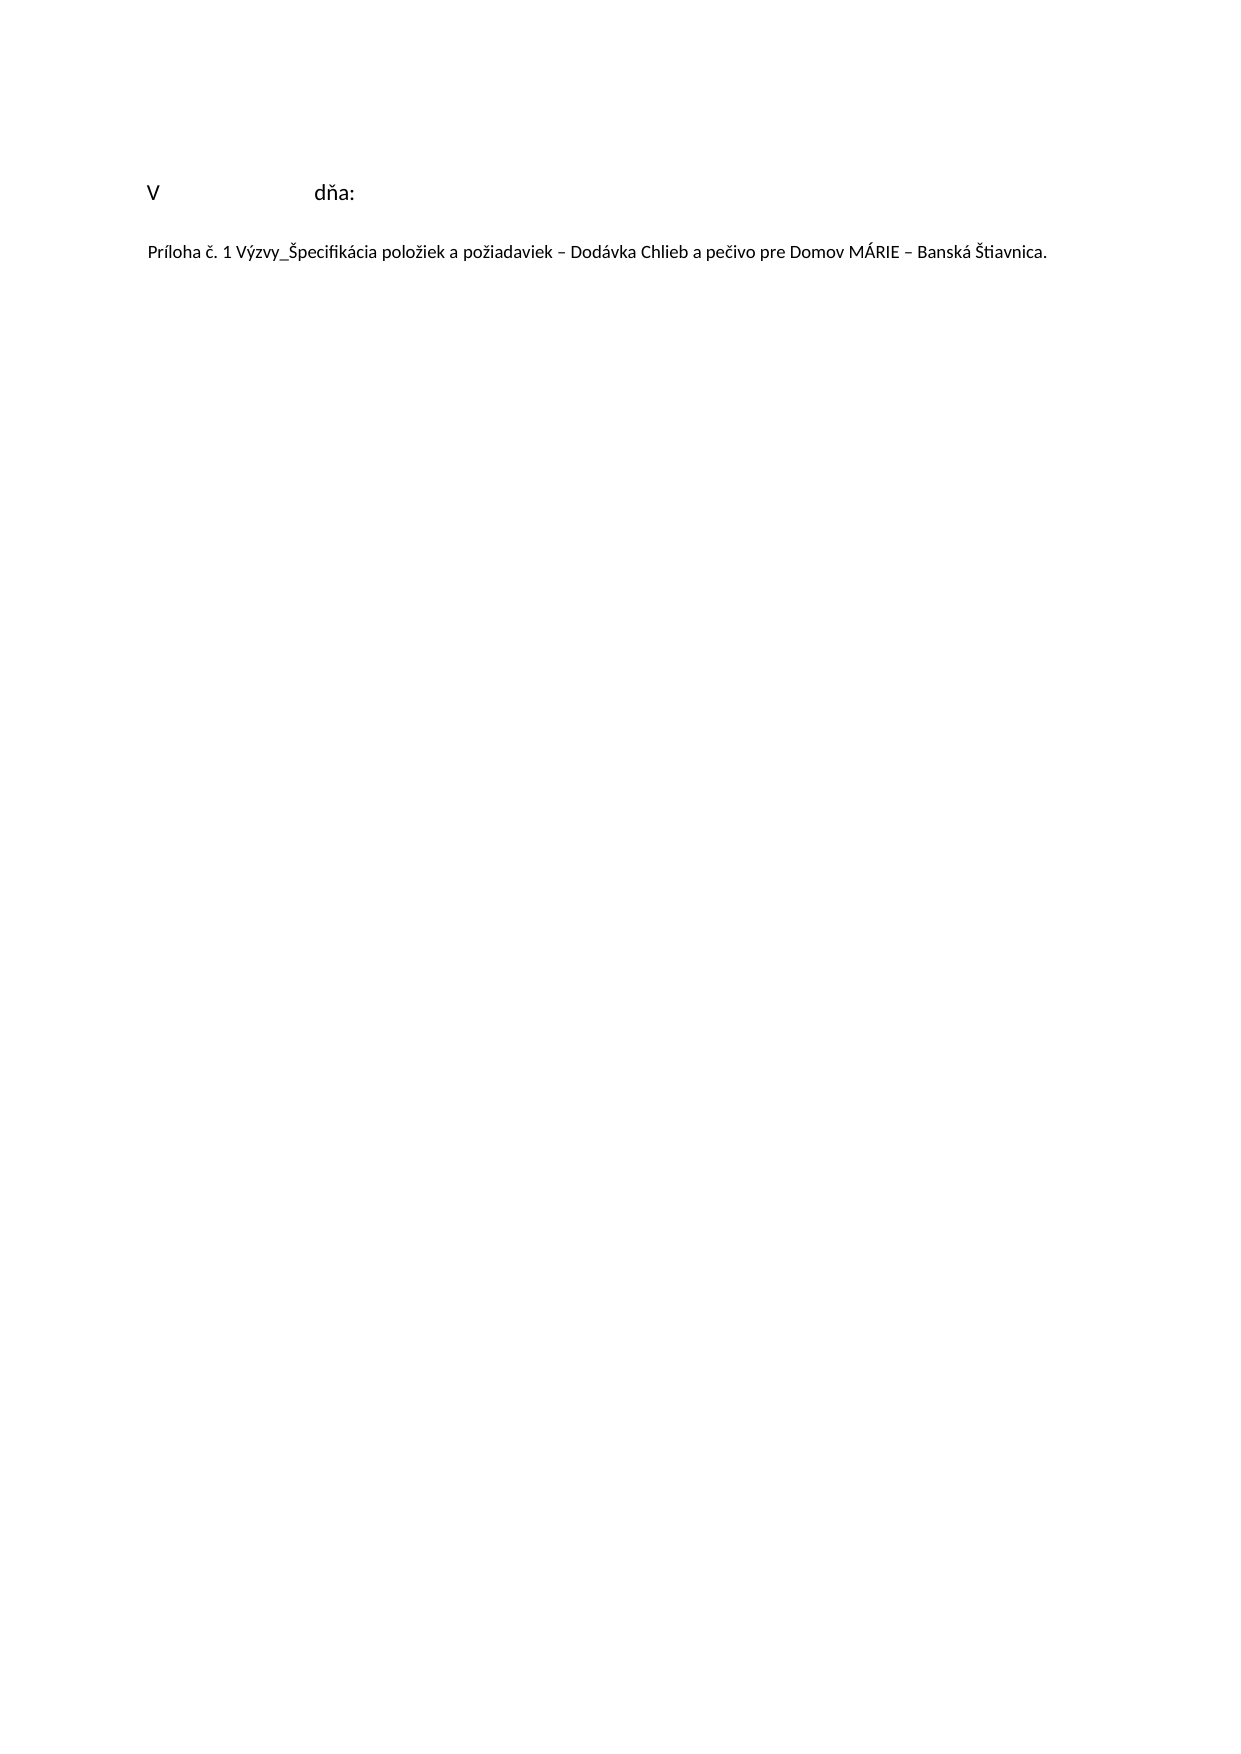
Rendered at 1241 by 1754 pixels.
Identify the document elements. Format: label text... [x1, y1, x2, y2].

text Príloha č. 1 Výzvy_Špecifikácia položiek a požiadaviek – Dodávka Chlieb a pečivo pre Domov MÁRIE – Banská Štiavnica. [148, 240, 1063, 263]
list V dňa: [147, 178, 1063, 206]
